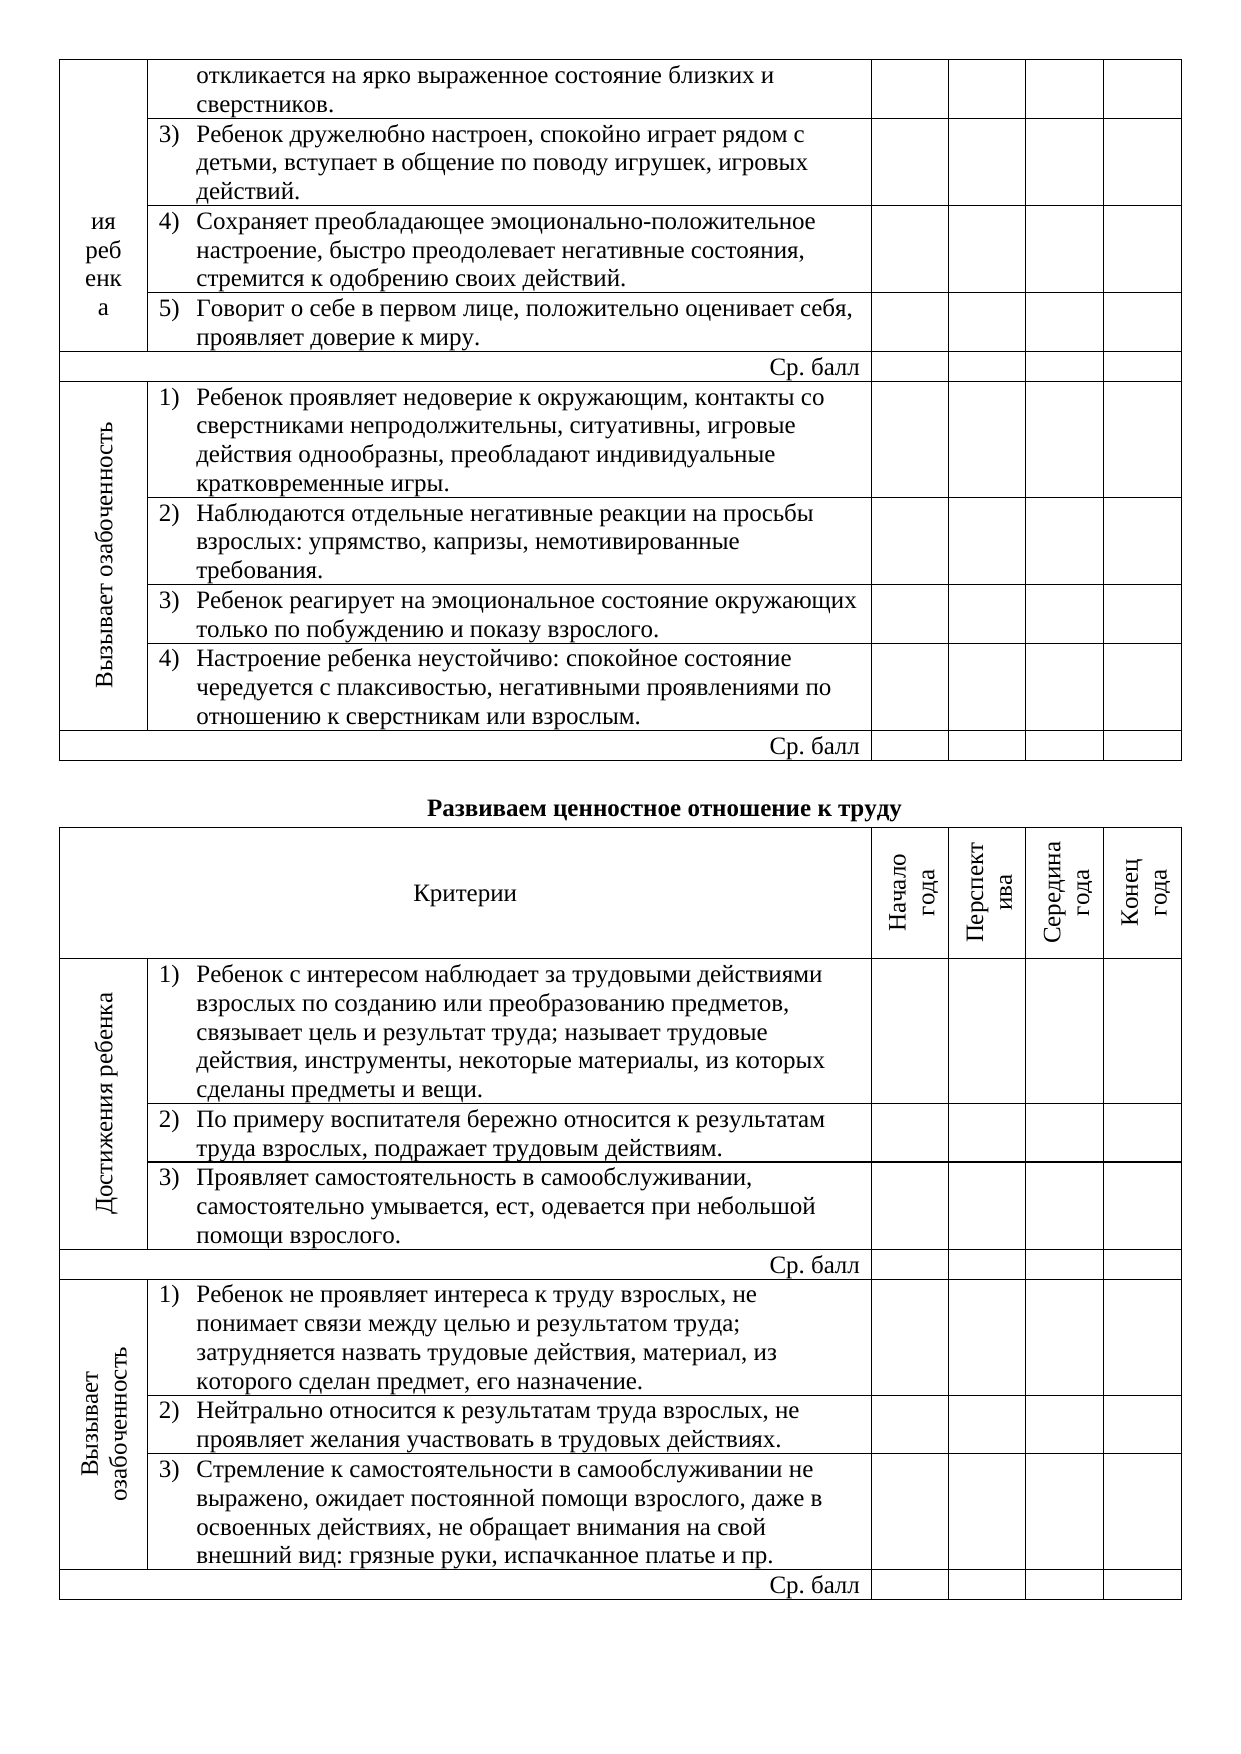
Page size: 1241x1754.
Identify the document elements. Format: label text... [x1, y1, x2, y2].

table_cell Достижения ребенка [60, 959, 147, 1249]
table_cell [1104, 498, 1181, 584]
table_cell Наблюдаются отдельные негативные реакции на просьбы взрослых: упрямство, капризы, немотивированные требования. [148, 498, 871, 584]
table_cell Настроение ребенка неустойчиво: спокойное состояние чередуется с плаксивостью, негативными проявлениями по отношению к сверстникам или взрослым. [148, 644, 871, 730]
table_cell [949, 60, 1025, 118]
table_cell Ребенок реагирует на эмоциональное состояние окружающих только по побуждению и показу взрослого. [148, 585, 871, 642]
table_header Критерии [60, 828, 871, 958]
table_header Начало года [872, 828, 948, 958]
table_cell Ср. балл [60, 1250, 871, 1278]
table_cell Ребенок проявляет недоверие к окружающим, контакты со сверстниками непродолжительны, ситуативны, игровые действия однообразны, преобладают индивидуальные кратковременные игры. [148, 382, 871, 497]
table_cell [872, 585, 948, 642]
table_cell [1104, 119, 1181, 205]
table_cell [1026, 382, 1103, 497]
table_cell [1026, 1570, 1103, 1599]
table_cell [872, 1280, 948, 1394]
table_cell [1026, 959, 1103, 1103]
table_cell [949, 498, 1025, 584]
table_cell Проявляет самостоятельность в самообслуживании, самостоятельно умывается, ест, одевается при небольшой помощи взрослого. [148, 1163, 871, 1249]
table_cell [1104, 293, 1181, 351]
table_cell [949, 731, 1025, 759]
table_cell [1104, 1454, 1181, 1569]
table_cell [1026, 206, 1103, 292]
table_header Конец года [1104, 828, 1181, 958]
table_cell [1026, 1396, 1103, 1453]
table_cell [949, 585, 1025, 642]
table_cell [1026, 352, 1103, 381]
table_cell [1026, 585, 1103, 642]
table_cell [1026, 1454, 1103, 1569]
table_cell Ребенок с интересом наблюдает за трудовыми действиями взрослых по созданию или преобразованию предметов, связывает цель и результат труда; называет трудовые действия, инструменты, некоторые материалы, из которых сделаны предметы и вещи. [148, 959, 871, 1103]
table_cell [148, 60, 871, 118]
table_cell [1104, 1280, 1181, 1394]
table_cell [872, 1250, 948, 1278]
table_cell [872, 1104, 948, 1161]
table_cell [1104, 352, 1181, 381]
table_cell [949, 1454, 1025, 1569]
table_cell [872, 382, 948, 497]
table_cell [1026, 60, 1103, 118]
table_cell [872, 1570, 948, 1599]
table_cell [872, 959, 948, 1103]
table_cell [872, 119, 948, 205]
table_cell [1104, 206, 1181, 292]
table_cell Вызывает озабоченность [60, 382, 147, 730]
text Развиваем ценностное отношение к труду [177, 793, 1152, 822]
table_cell [1026, 1280, 1103, 1394]
table_cell Говорит о себе в первом лице, положительно оценивает себя, проявляет доверие к миру. [148, 293, 871, 351]
table_cell [872, 644, 948, 730]
table_cell [1104, 1104, 1181, 1161]
table_cell Нейтрально относится к результатам труда взрослых, не проявляет желания участвовать в трудовых действиях. [148, 1396, 871, 1453]
table_cell [949, 1396, 1025, 1453]
table_cell [949, 1250, 1025, 1278]
table_cell [1104, 60, 1181, 118]
table_cell [949, 1163, 1025, 1249]
table_header Середина года [1026, 828, 1103, 958]
table_cell [1104, 1250, 1181, 1278]
table_cell Ребенок не проявляет интереса к труду взрослых, не понимает связи между целью и результатом труда; затрудняется назвать трудовые действия, материал, из которого сделан предмет, его назначение. [148, 1280, 871, 1394]
table_cell [1026, 498, 1103, 584]
table_cell [872, 293, 948, 351]
table_cell [872, 60, 948, 118]
table_cell [1026, 119, 1103, 205]
table_cell По примеру воспитателя бережно относится к результатам труда взрослых, подражает трудовым действиям. [148, 1104, 871, 1161]
table_cell [872, 352, 948, 381]
table_cell [872, 1454, 948, 1569]
table_cell [1104, 1163, 1181, 1249]
table_cell [1104, 1570, 1181, 1599]
table_cell [949, 352, 1025, 381]
table_cell [1104, 1396, 1181, 1453]
table_cell [949, 119, 1025, 205]
table_cell [1026, 1163, 1103, 1249]
table_cell [949, 206, 1025, 292]
table_cell [1104, 585, 1181, 642]
table_cell [949, 1570, 1025, 1599]
table_cell [949, 293, 1025, 351]
table_cell [949, 1280, 1025, 1394]
table_cell [1026, 731, 1103, 759]
table_cell [949, 959, 1025, 1103]
table_cell [1026, 293, 1103, 351]
table_cell [1026, 644, 1103, 730]
table_cell [872, 498, 948, 584]
table_cell Ср. балл [60, 352, 871, 381]
table_cell [872, 731, 948, 759]
table_cell Стремление к самостоятельности в самообслуживании не выражено, ожидает постоянной помощи взрослого, даже в освоенных действиях, не обращает внимания на свой внешний вид: грязные руки, испачканное платье и пр. [148, 1454, 871, 1569]
table_cell [872, 206, 948, 292]
table_cell Ср. балл [60, 1570, 871, 1599]
table_cell [1104, 644, 1181, 730]
table_cell [1104, 382, 1181, 497]
table_cell Ребенок дружелюбно настроен, спокойно играет рядом с детьми, вступает в общение по поводу игрушек, игровых действий. [148, 119, 871, 205]
table_cell [1026, 1104, 1103, 1161]
table_cell Сохраняет преобладающее эмоционально-положительное настроение, быстро преодолевает негативные состояния, стремится к одобрению своих действий. [148, 206, 871, 292]
table_cell [1026, 1250, 1103, 1278]
table_cell [949, 382, 1025, 497]
table_cell Вызывает озабоченность [60, 1280, 147, 1569]
table_cell [949, 644, 1025, 730]
table_cell [872, 1396, 948, 1453]
table_cell [949, 1104, 1025, 1161]
table_cell Ср. балл [60, 731, 871, 759]
table_cell [1104, 959, 1181, 1103]
table_cell [1104, 731, 1181, 759]
table_cell [872, 1163, 948, 1249]
table_header Перспектива [949, 828, 1025, 958]
